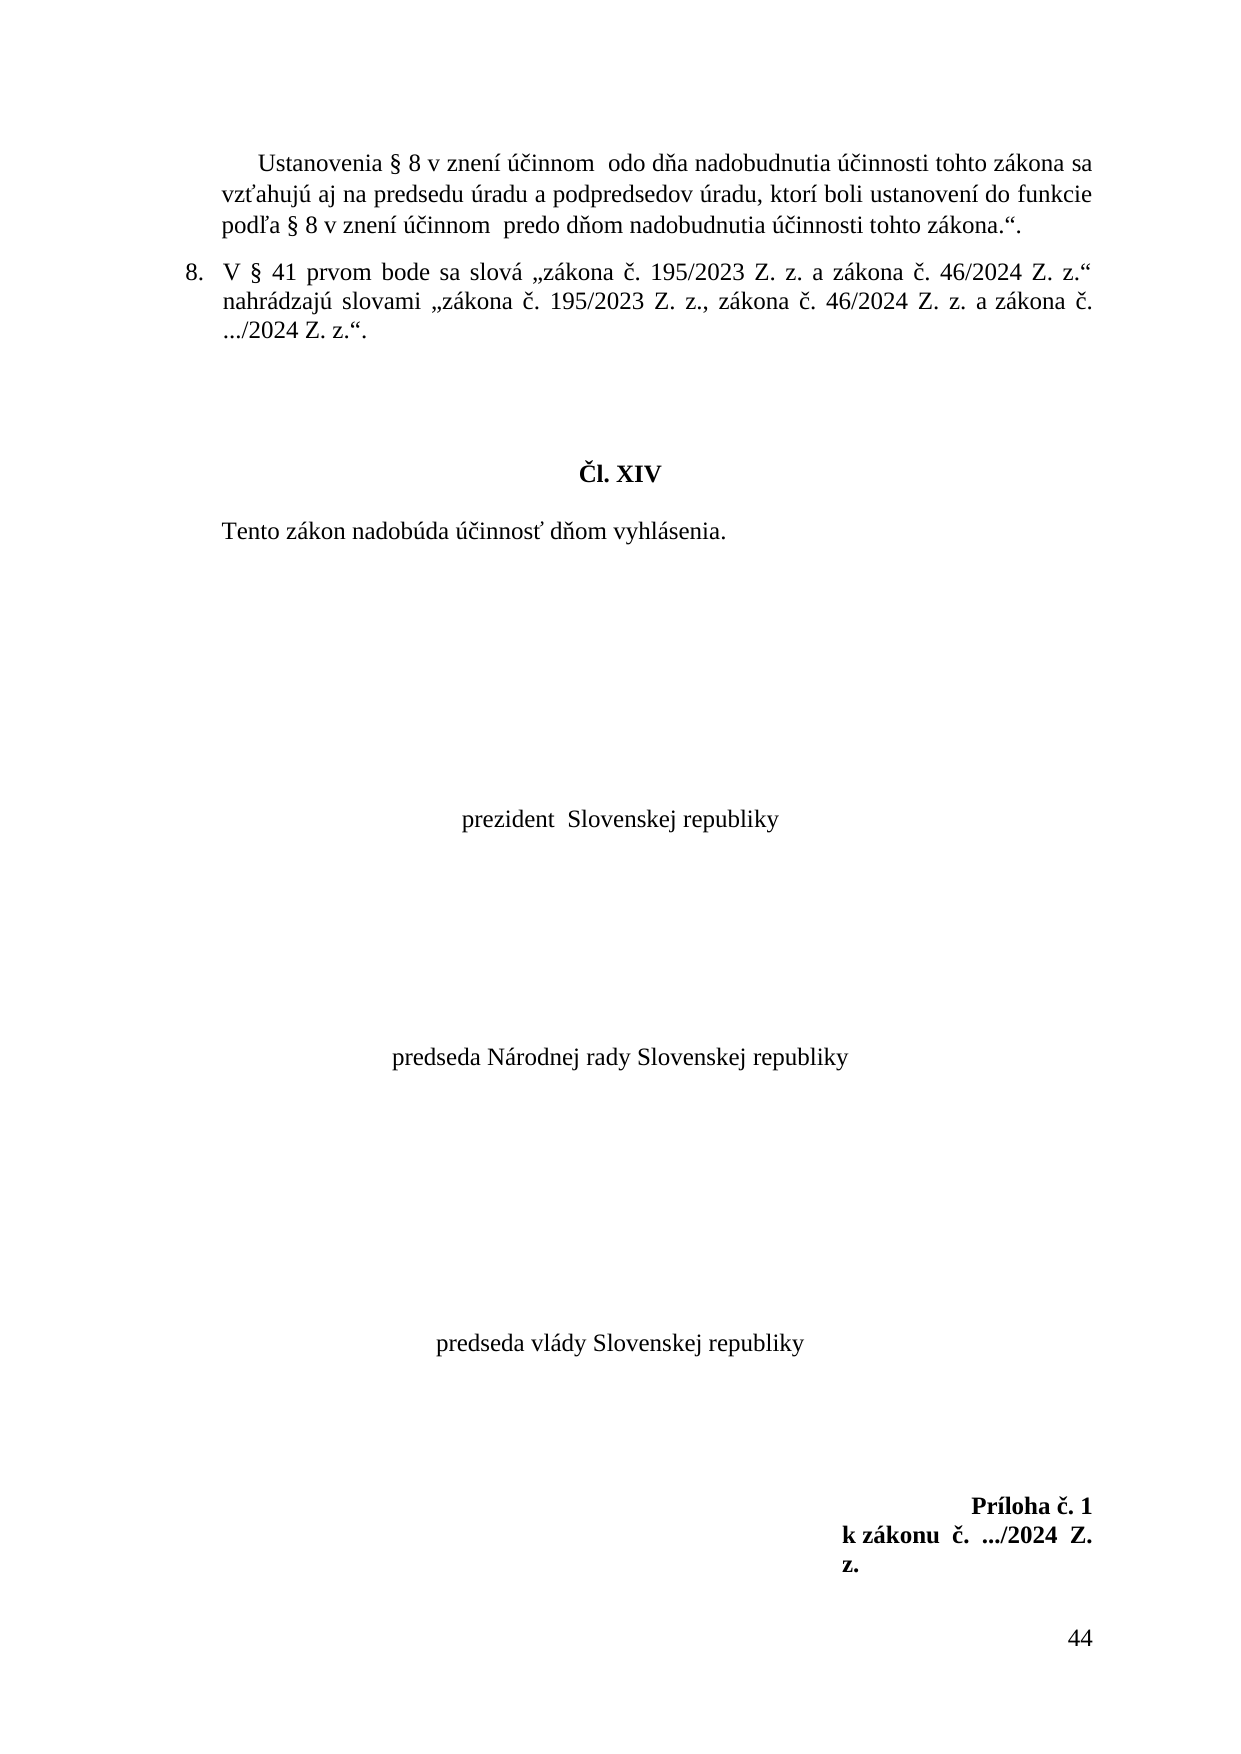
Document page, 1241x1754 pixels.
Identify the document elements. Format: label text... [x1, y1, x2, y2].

text predseda Národnej rady Slovenskej republiky [148, 1042, 1093, 1071]
list V § 41 prvom bode sa slová „zákona č. 195/2023 Z. z. a zákona č. 46/2024 Z. z.“ nahrádzajú slovami „zákona č. 195/2023 Z. z., zákona č. 46/2024 Z. z. a zákona č. .../2024 Z. z.“. [185, 257, 1093, 344]
text k zákonu č. .../2024 Z. z. [842, 1520, 1093, 1577]
text Ustanovenia § 8 v znení účinnom odo dňa nadobudnutia účinnosti tohto zákona sa vzťahujú aj na predsedu úradu a podpredsedov úradu, ktorí boli ustanovení do funkcie podľa § 8 v znení účinnom predo dňom nadobudnutia účinnosti tohto zákona.“. [221, 148, 1093, 238]
text predseda vlády Slovenskej republiky [148, 1328, 1093, 1357]
text prezident Slovenskej republiky [148, 804, 1093, 832]
text Príloha č. 1 [842, 1491, 1093, 1520]
text Tento zákon nadobúda účinnosť dňom vyhlásenia. [148, 516, 1093, 545]
text Čl. XIV [148, 459, 1093, 487]
